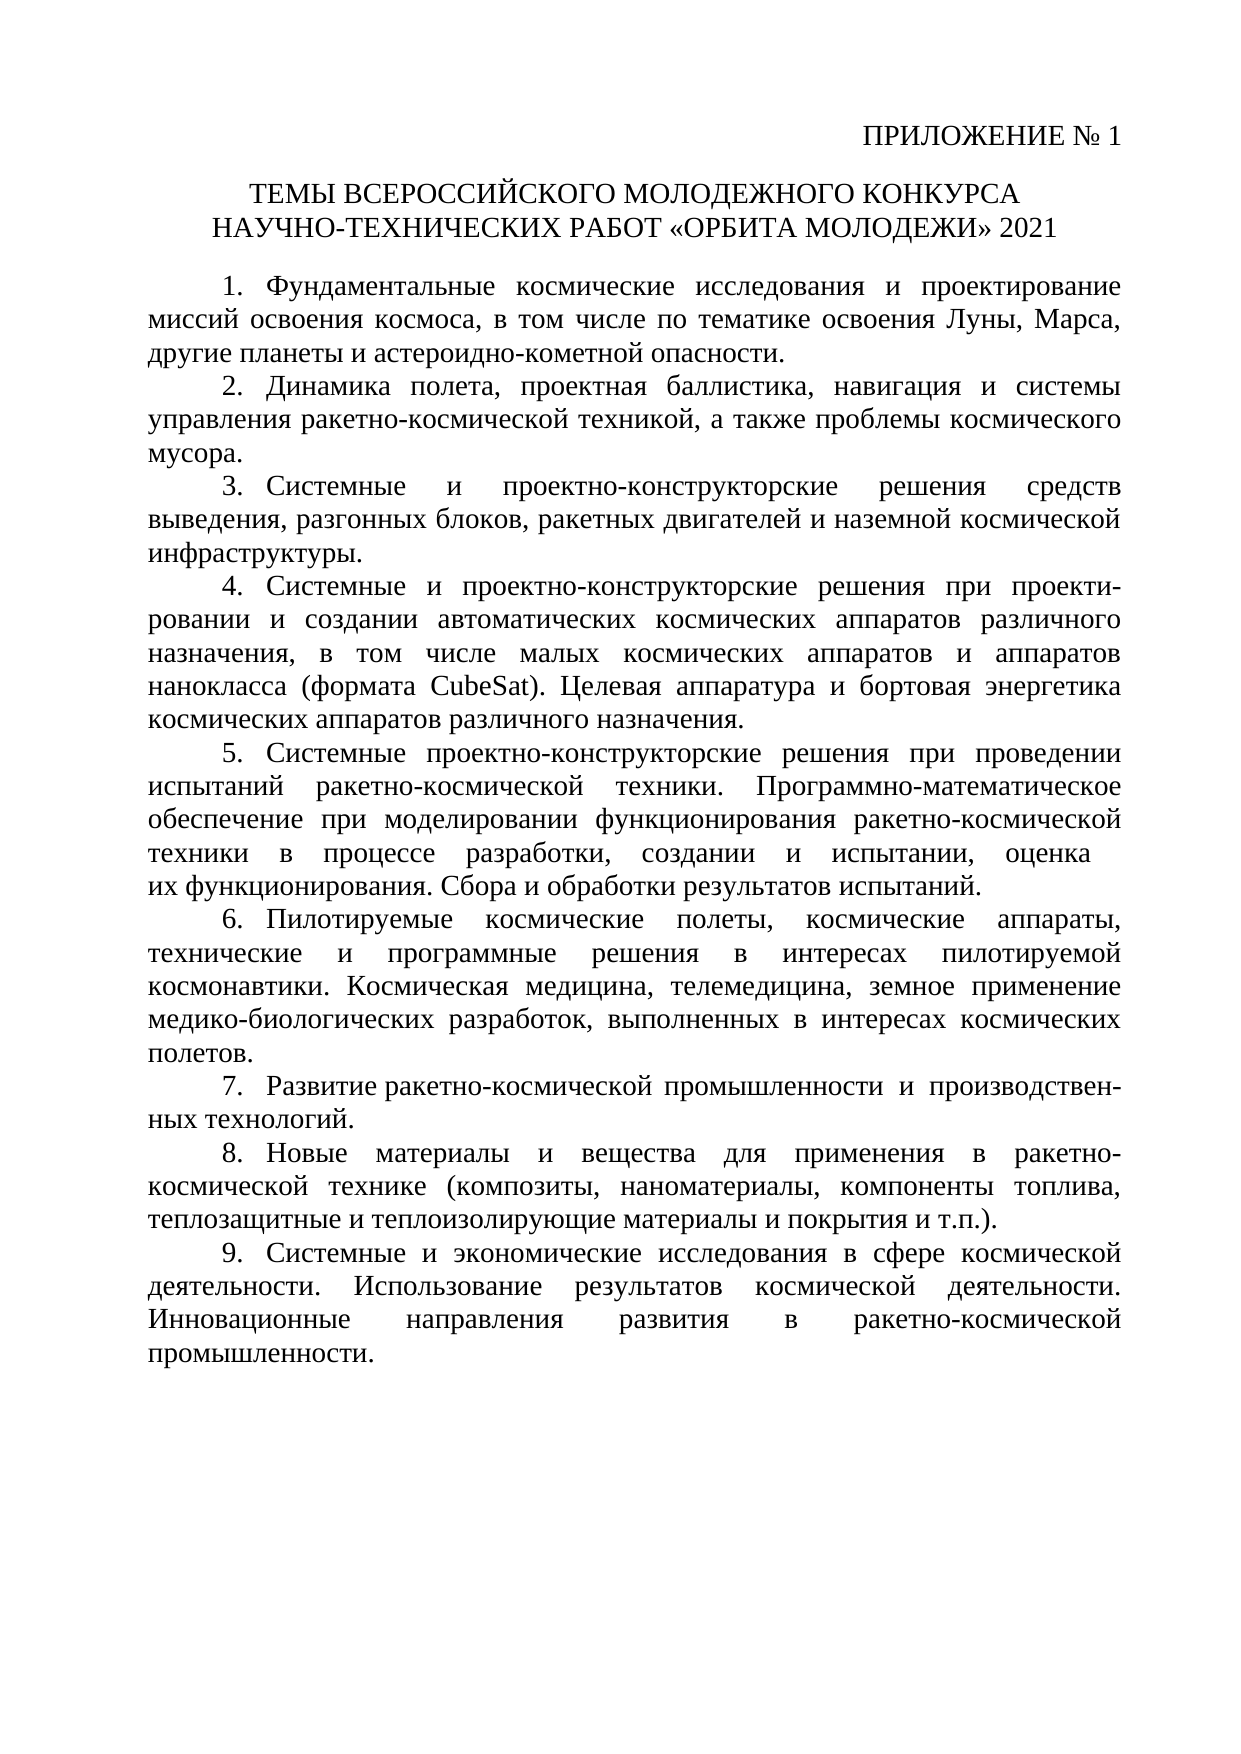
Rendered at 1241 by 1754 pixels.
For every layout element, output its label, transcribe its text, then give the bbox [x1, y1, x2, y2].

text 1. Фундаментальные космические исследования и проектирование миссий освоения космоса, в том числе по тематике освоения Луны, Марса, другие планеты и астероидно-кометной опасности. [148, 269, 1122, 369]
text 4. Системные и проектно-конструкторские решения при проекти-ровании и создании автоматических космических аппаратов различного назначения, в том числе малых космических аппаратов и аппаратов нанокласса (формата CubeSat). Целевая аппаратура и бортовая энергетика космических аппаратов различного назначения. [148, 569, 1122, 735]
text 5. Системные проектно-конструкторские решения при проведении испытаний ракетно-космической техники. Программно-математическое обеспечение при моделировании функционирования ракетно-космической техники в процессе разработки, создании и испытании, оценка их функционирования. Сбора и обработки результатов испытаний. [148, 735, 1122, 902]
text 2. Динамика полета, проектная баллистика, навигация и системы управления ракетно-космической техникой, а также проблемы космического мусора. [148, 369, 1122, 469]
text ТЕМЫ ВСЕРОССИЙСКОГО МОЛОДЕЖНОГО КОНКУРСА НАУЧНО-ТЕХНИЧЕСКИХ РАБОТ «ОРБИТА МОЛОДЕЖИ» 2021 [148, 177, 1122, 244]
text 6. Пилотируемые космические полеты, космические аппараты, технические и программные решения в интересах пилотируемой космонавтики. Космическая медицина, телемедицина, земное применение медико-биологических разработок, выполненных в интересах космических полетов. [148, 902, 1122, 1069]
text 3. Системные и проектно-конструкторские решения средств выведения, разгонных блоков, ракетных двигателей и наземной космической инфраструктуры. [148, 469, 1122, 569]
text 9. Системные и экономические исследования в сфере космической деятельности. Использование результатов космической деятельности. Инновационные направления развития в ракетно-космической промышленности. [148, 1235, 1122, 1369]
text 8. Новые материалы и вещества для применения в ракетно-космической технике (композиты, наноматериалы, компоненты топлива, теплозащитные и теплоизолирующие материалы и покрытия и т.п.). [148, 1135, 1122, 1235]
text ПРИЛОЖЕНИЕ № 1 [148, 118, 1122, 152]
text 7. Развитие ракетно-космической промышленности и производствен-ных технологий. [148, 1069, 1122, 1135]
